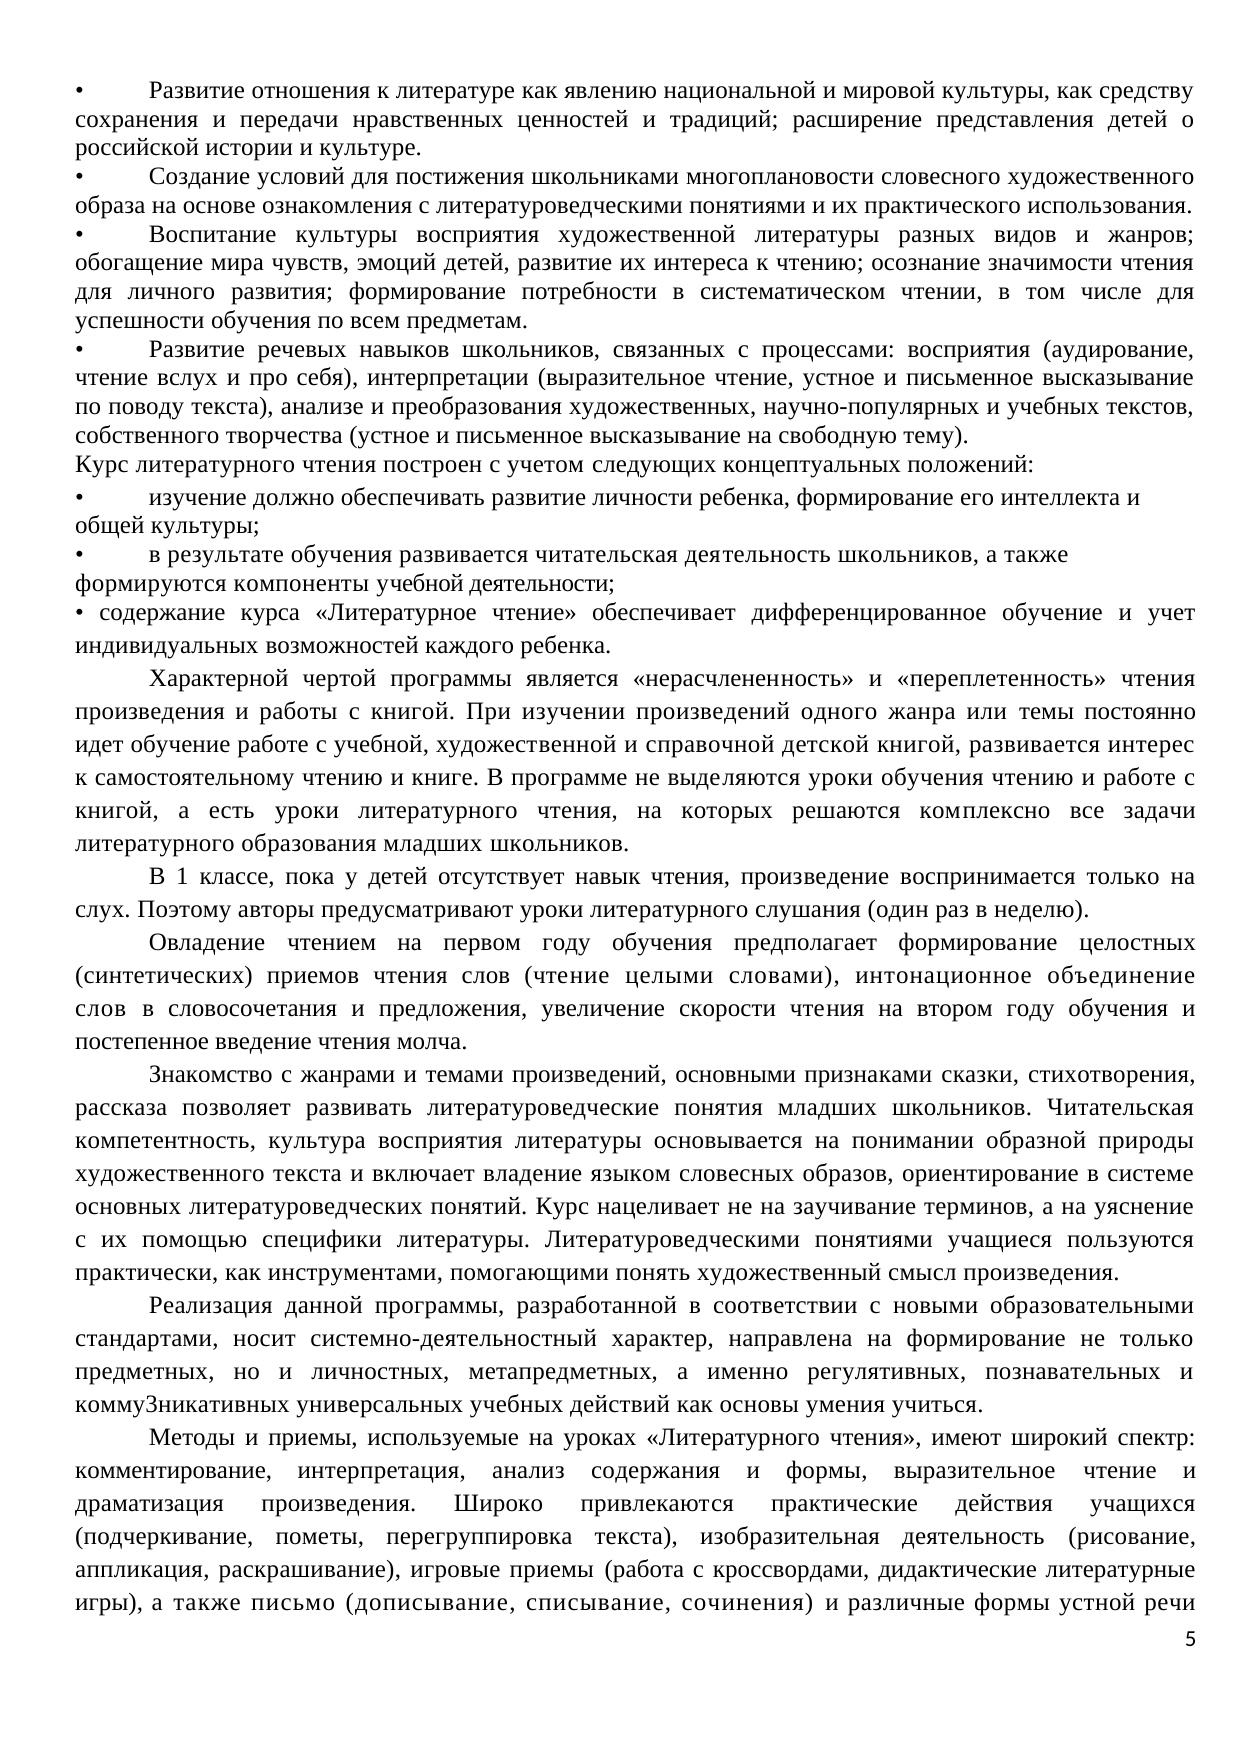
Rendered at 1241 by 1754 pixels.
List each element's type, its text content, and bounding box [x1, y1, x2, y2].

text Характерной чертой программы является «нерасчлененность» и «переплетенность» чтения произведения и работы с книгой. При изучении произведений одного жанра или темы постоянно идет обучение работе с учебной, художественной и справочной детской книгой, развивается интерес к самостоятельному чтению и книге. В программе не выделяются уроки обучения чтению и работе с книгой, а есть уроки литературного чтения, на которых решаются комплексно все задачи литературного образования младших школьников. [75, 663, 1196, 857]
list Развитие речевых навыков школьников, связанных с процессами: восприятия (аудирование, чтение вслух и про себя), интерпретации (выразительное чтение, устное и письменное высказывание по поводу текста), анализе и преобразования художественных, научно-популярных и учебных текстов, собственного творчества (устное и письменное высказывание на свободную тему). [75, 334, 1196, 449]
list Воспитание культуры восприятия художественной литературы разных видов и жанров; обогащение мира чувств, эмоций детей, развитие их интереса к чтению; осознание значимости чтения для личного развития; формирование потребности в систематическом чтении, в том числе для успешности обучения по всем предметам. [75, 219, 1196, 334]
text Курс литературного чтения построен с учетом следующих концептуальных положений: [75, 449, 1196, 477]
list в результате обучения развивается читательская деятельность школьников, а также формируются компоненты учебной деятельности; [75, 539, 1196, 597]
text Знакомство с жанрами и темами произведений, основными признаками сказки, стихотворения, рассказа позволяет развивать литературоведческие понятия младших школьников. Читательская компетентность, культура восприятия литературы основывается на понимании образной природы художественного текста и включает владение языком словесных образов, ориентирование в системе основных литературоведческих понятий. Курс нацеливает не на заучивание терминов, а на уяснение с их помощью специфики литературы. Литературоведческими понятиями учащиеся пользуются практически, как инструментами, помогающими понять художественный смысл произведения. [75, 1059, 1196, 1286]
text Овладение чтением на первом году обучения предполагает формирование целостных (синтетических) приемов чтения слов (чтение целыми словами), интонационное объединение слов в словосочетания и предложения, увеличение скорости чтения на втором году обучения и постепенное введение чтения молча. [75, 927, 1196, 1055]
text В 1 классе, пока у детей отсутствует навык чтения, произведение воспринимается только на слух. Поэтому авторы предусматривают уроки литературного слушания (один раз в неделю). [75, 861, 1196, 923]
list Создание условий для постижения школьниками многоплановости словесного художественного образа на основе ознакомления с литературоведческими понятиями и их практического использования. [75, 161, 1196, 219]
list изучение должно обеспечивать развитие личности ребенка, формирование его интеллекта и общей культуры; [75, 482, 1196, 539]
text • содержание курса «Литературное чтение» обеспечивает дифференцированное обучение и учет индивидуальных возможностей каждого ребенка. [75, 597, 1196, 658]
text Реализация данной программы, разработанной в соответствии с новыми образовательными стандартами, носит системно-деятельностный характер, направлена на формирование не только предметных, но и личностных, метапредметных, а именно регулятивных, познавательных и комму3никативных универсальных учебных действий как основы умения учиться. [75, 1290, 1196, 1418]
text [75, 1422, 1196, 1616]
list Развитие отношения к литературе как явлению национальной и мировой культуры, как средству сохранения и передачи нравственных ценностей и традиций; расширение представления детей о российской истории и культуре. [75, 75, 1196, 161]
